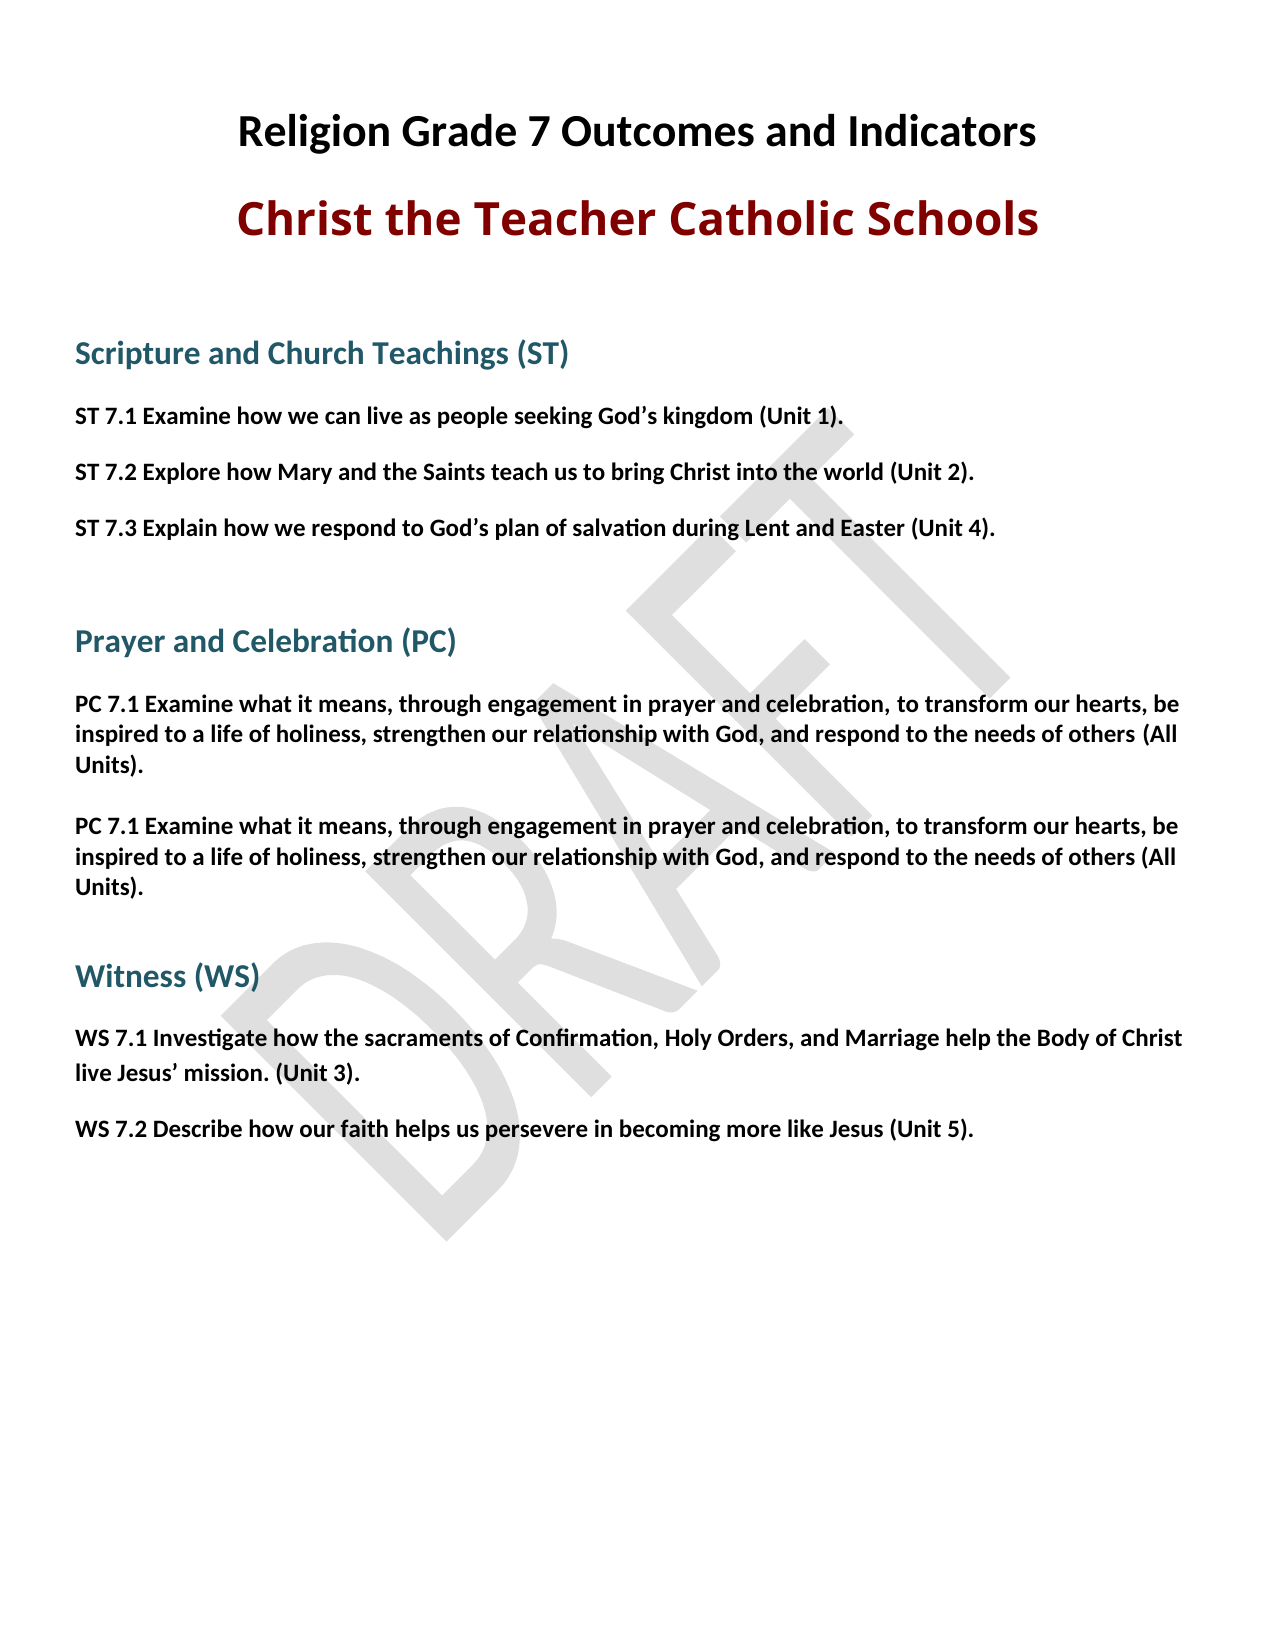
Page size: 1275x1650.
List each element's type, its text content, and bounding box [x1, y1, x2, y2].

text ST 7.1 Examine how we can live as people seeking God’s kingdom (Unit 1). [75, 400, 1200, 431]
text Prayer and Celebration (PC) [75, 621, 1200, 661]
text WS 7.1 Investigate how the sacraments of Confirmation, Holy Orders, and Marriage help the Body of Christ live Jesus’ mission. (Unit 3). [75, 1022, 1200, 1088]
text WS 7.2 Describe how our faith helps us persevere in becoming more like Jesus (Unit 5). [75, 1113, 1200, 1144]
text Christ the Teacher Catholic Schools [75, 187, 1200, 249]
text Scripture and Church Teachings (ST) [75, 332, 1200, 373]
text Witness (WS) [75, 955, 1200, 996]
text PC 7.1 Examine what it means, through engagement in prayer and celebration, to transform our hearts, be inspired to a life of holiness, strengthen our relationship with God, and respond to the needs of others (All Units). [75, 688, 1200, 780]
text Religion Grade 7 Outcomes and Indicators [75, 102, 1200, 158]
text PC 7.1 Examine what it means, through engagement in prayer and celebration, to transform our hearts, be inspired to a life of holiness, strengthen our relationship with God, and respond to the needs of others (All Units). [75, 810, 1200, 902]
text ST 7.3 Explain how we respond to God’s plan of salvation during Lent and Easter (Unit 4). [75, 512, 1200, 542]
text ST 7.2 Explore how Mary and the Saints teach us to bring Christ into the world (Unit 2). [75, 456, 1200, 486]
